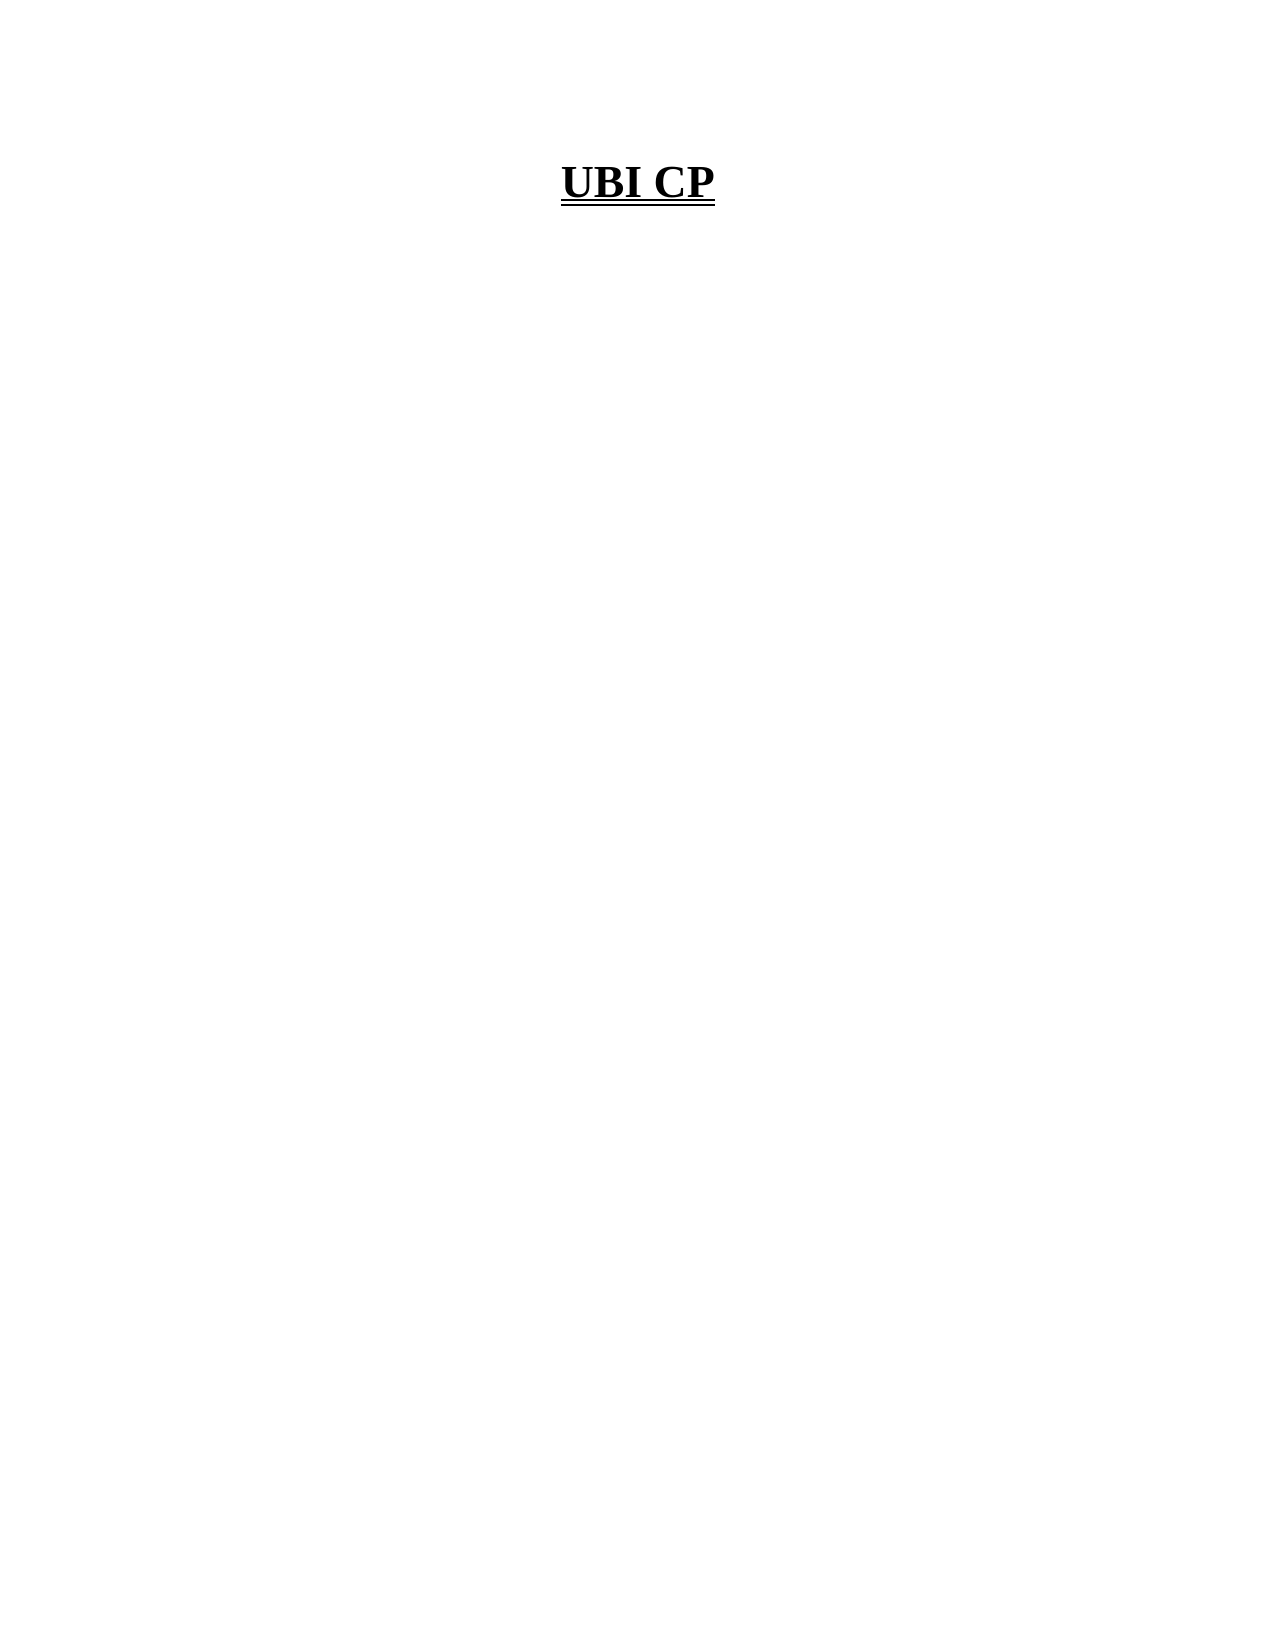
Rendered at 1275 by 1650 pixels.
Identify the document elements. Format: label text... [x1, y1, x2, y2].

subtitle UBI CP [150, 154, 1125, 207]
